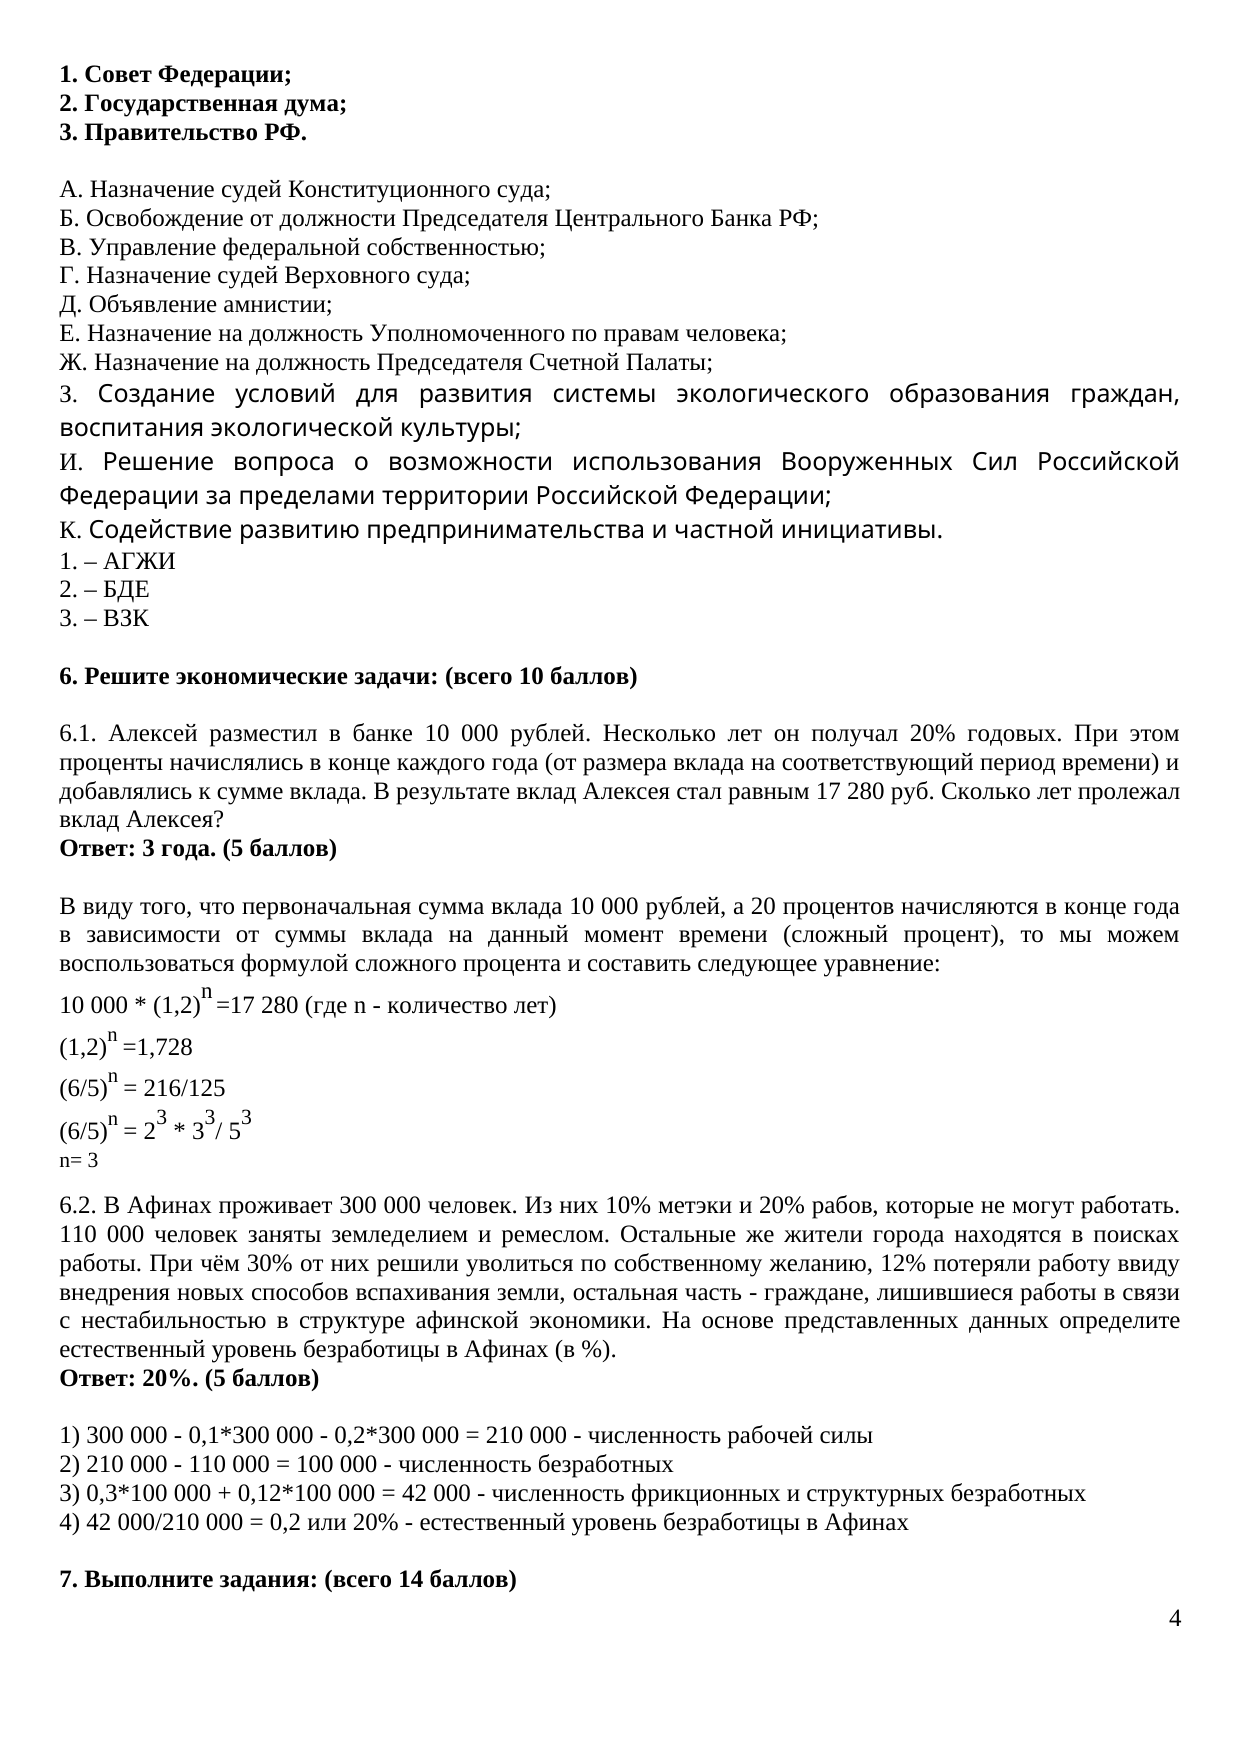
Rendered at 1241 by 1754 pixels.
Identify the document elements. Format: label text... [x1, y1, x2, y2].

text 2) 210 000 - 110 000 = 100 000 - численность безработных [59, 1449, 1181, 1478]
text В. Управление федеральной собственностью; [59, 232, 1181, 260]
text Ответ: 20%. (5 баллов) [59, 1363, 1181, 1392]
text 10 000 * (1,2)n =17 280 (где n - количество лет) [59, 977, 1181, 1022]
text Ж. Назначение на должность Председателя Счетной Палаты; [59, 347, 1181, 375]
text (6/5)n = 23 * 33/ 53 [59, 1104, 1181, 1147]
text 2. Государственная дума; [59, 88, 1181, 117]
text З. Создание условий для развития системы экологического образования граждан, воспитания экологической культуры; [59, 375, 1181, 443]
text В виду того, что первоначальная сумма вклада 10 000 рублей, а 20 процентов начисляются в конце года в зависимости от суммы вклада на данный момент времени (сложный процент), то мы можем воспользоваться формулой сложного процента и составить следующее уравнение: [59, 891, 1181, 977]
text (6/5)n = 216/125 [59, 1063, 1181, 1104]
text Е. Назначение на должность Уполномоченного по правам человека; [59, 318, 1181, 347]
text 1. – АГЖИ [59, 546, 1181, 574]
text 3. Правительство РФ. [59, 117, 1181, 145]
text Ответ: 3 года. (5 баллов) [59, 833, 1181, 862]
text 3) 0,3*100 000 + 0,12*100 000 = 42 000 - численность фрикционных и структурных безработных [59, 1478, 1181, 1507]
text n= 3 [59, 1147, 1181, 1190]
text 3. – ВЗК [59, 603, 1181, 632]
text И. Решение вопроса о возможности использования Вооруженных Сил Российской Федерации за пределами территории Российской Федерации; [59, 443, 1181, 512]
text 6. Решите экономические задачи: (всего 10 баллов) [59, 661, 1181, 689]
text К. Содействие развитию предпринимательства и частной инициативы. [59, 512, 1181, 546]
text 7. Выполните задания: (всего 14 баллов) [59, 1564, 1181, 1593]
text Г. Назначение судей Верховного суда; [59, 260, 1181, 289]
text 1) 300 000 - 0,1*300 000 - 0,2*300 000 = 210 000 - численность рабочей силы [59, 1420, 1181, 1449]
text 2. – БДЕ [59, 574, 1181, 603]
text 6.2. В Афинах проживает 300 000 человек. Из них 10% метэки и 20% рабов, которые не могут работать. 110 000 человек заняты земледелием и ремеслом. Остальные же жители города находятся в поисках работы. При чём 30% от них решили уволиться по собственному желанию, 12% потеряли работу ввиду внедрения новых способов вспахивания земли, остальная часть - граждане, лишившиеся работы в связи с нестабильностью в структуре афинской экономики. На основе представленных данных определите естественный уровень безработицы в Афинах (в %). [59, 1190, 1181, 1363]
text 6.1. Алексей разместил в банке 10 000 рублей. Несколько лет он получал 20% годовых. При этом проценты начислялись в конце каждого года (от размера вклада на соответствующий период времени) и добавлялись к сумме вклада. В результате вклад Алексея стал равным 17 280 руб. Сколько лет пролежал вклад Алексея? [59, 718, 1181, 833]
text Д. Объявление амнистии; [59, 289, 1181, 318]
text 4) 42 000/210 000 = 0,2 или 20% - естественный уровень безработицы в Афинах [59, 1507, 1181, 1535]
text Б. Освобождение от должности Председателя Центрального Банка РФ; [59, 203, 1181, 232]
text А. Назначение судей Конституционного суда; [59, 174, 1181, 203]
text 1. Совет Федерации; [59, 59, 1181, 88]
text (1,2)n =1,728 [59, 1022, 1181, 1063]
